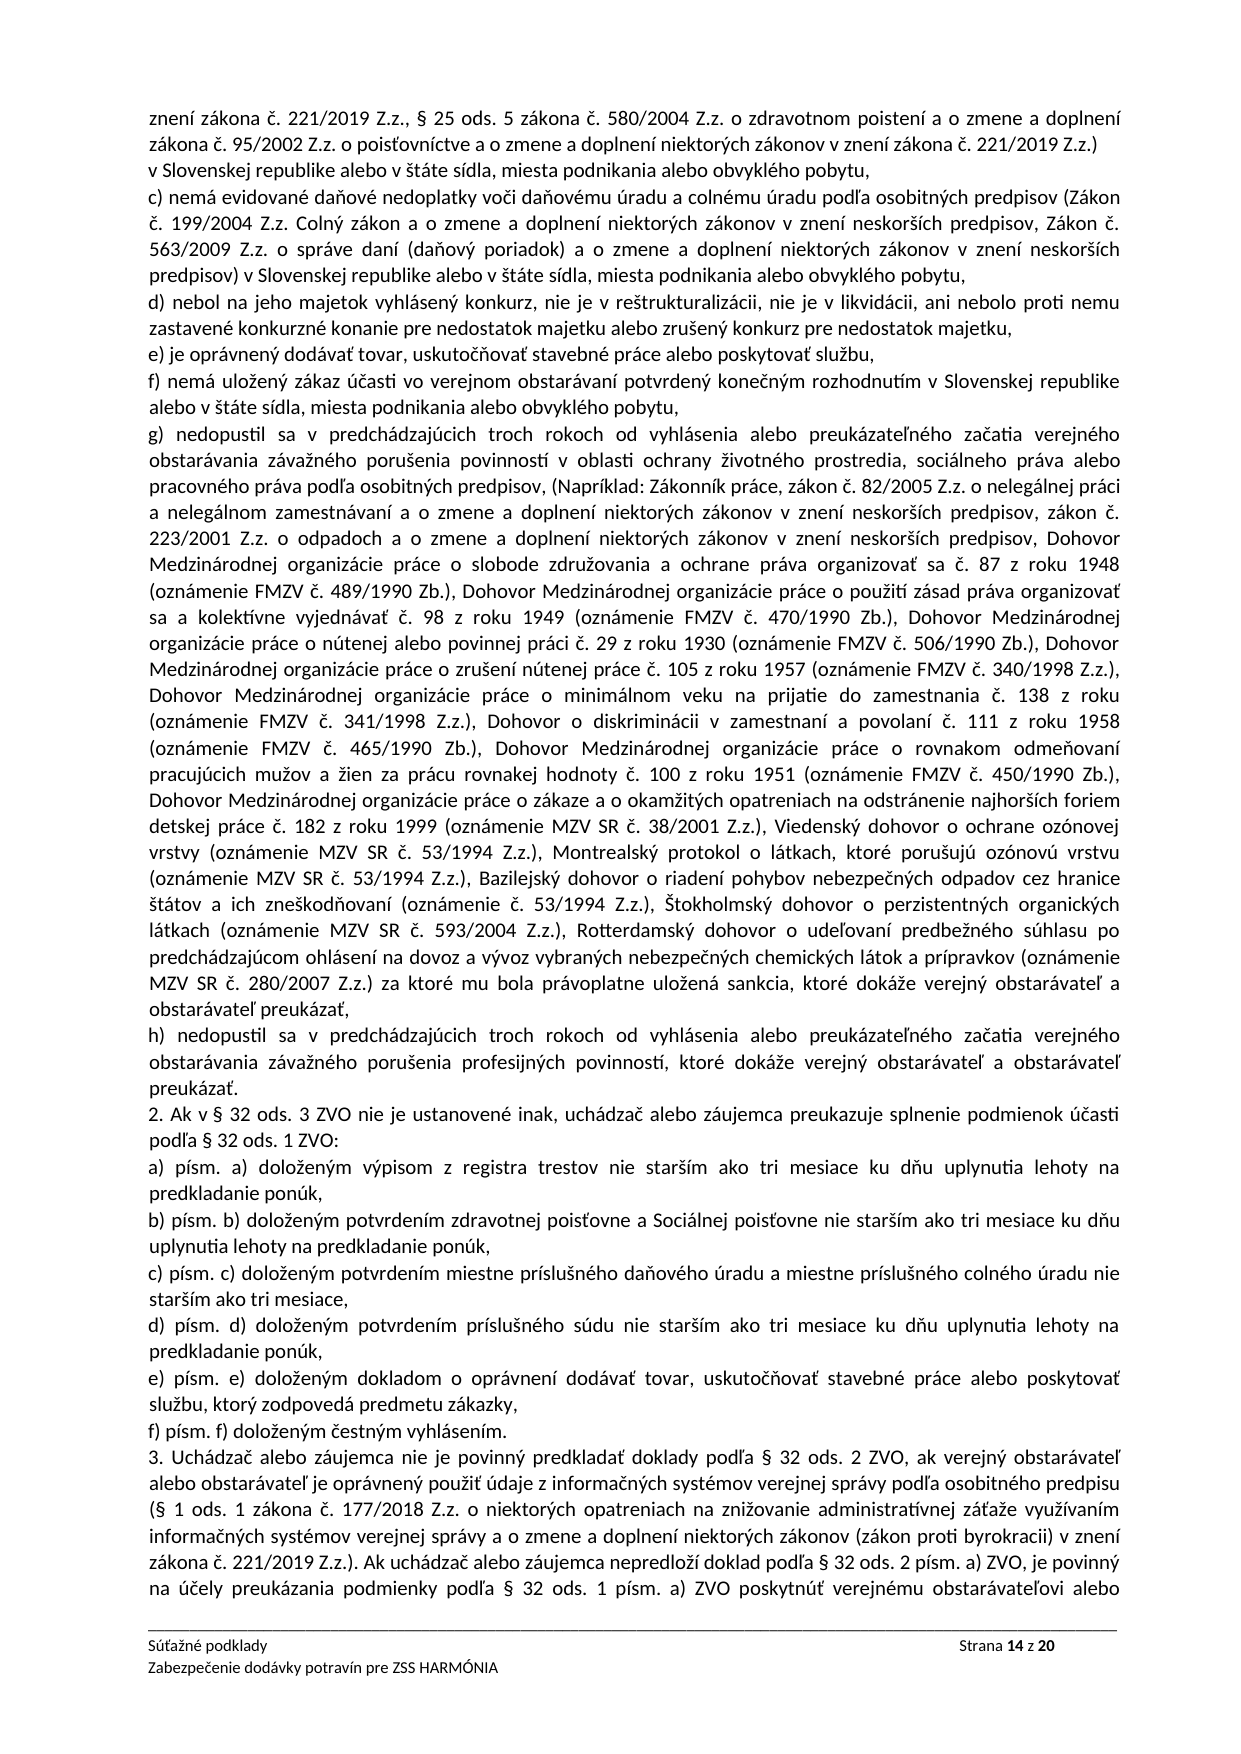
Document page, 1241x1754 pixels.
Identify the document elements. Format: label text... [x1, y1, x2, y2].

text f) nemá uložený zákaz účasti vo verejnom obstarávaní potvrdený konečným rozhodnutím v Slovenskej republike alebo v štáte sídla, miesta podnikania alebo obvyklého pobytu, [148, 368, 1122, 420]
text a) písm. a) doloženým výpisom z registra trestov nie starším ako tri mesiace ku dňu uplynutia lehoty na predkladanie ponúk, [148, 1154, 1122, 1206]
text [148, 104, 1122, 156]
text f) písm. f) doloženým čestným vyhlásením. [148, 1417, 1122, 1443]
text d) nebol na jeho majetok vyhlásený konkurz, nie je v reštrukturalizácii, nie je v likvidácii, ani nebolo proti nemu zastavené konkurzné konanie pre nedostatok majetku alebo zrušený konkurz pre nedostatok majetku, [148, 288, 1122, 341]
text g) nedopustil sa v predchádzajúcich troch rokoch od vyhlásenia alebo preukázateľného začatia verejného obstarávania závažného porušenia povinností v oblasti ochrany životného prostredia, sociálneho práva alebo pracovného práva podľa osobitných predpisov, (Napríklad: Zákonník práce, zákon č. 82/2005 Z.z. o nelegálnej práci a nelegálnom zamestnávaní a o zmene a doplnení niektorých zákonov v znení neskorších predpisov, zákon č. 223/2001 Z.z. o odpadoch a o zmene a doplnení niektorých zákonov v znení neskorších predpisov, Dohovor Medzinárodnej organizácie práce o slobode združovania a ochrane práva organizovať sa č. 87 z roku 1948 (oznámenie FMZV č. 489/1990 Zb.), Dohovor Medzinárodnej organizácie práce o použití zásad práva organizovať sa a kolektívne vyjednávať č. 98 z roku 1949 (oznámenie FMZV č. 470/1990 Zb.), Dohovor Medzinárodnej organizácie práce o nútenej alebo povinnej práci č. 29 z roku 1930 (oznámenie FMZV č. 506/1990 Zb.), Dohovor Medzinárodnej organizácie práce o zrušení nútenej práce č. 105 z roku 1957 (oznámenie FMZV č. 340/1998 Z.z.), Dohovor Medzinárodnej organizácie práce o minimálnom veku na prijatie do zamestnania č. 138 z roku (oznámenie FMZV č. 341/1998 Z.z.), Dohovor o diskriminácii v zamestnaní a povolaní č. 111 z roku 1958 (oznámenie FMZV č. 465/1990 Zb.), Dohovor Medzinárodnej organizácie práce o rovnakom odmeňovaní pracujúcich mužov a žien za prácu rovnakej hodnoty č. 100 z roku 1951 (oznámenie FMZV č. 450/1990 Zb.), Dohovor Medzinárodnej organizácie práce o zákaze a o okamžitých opatreniach na odstránenie najhorších foriem detskej práce č. 182 z roku 1999 (oznámenie MZV SR č. 38/2001 Z.z.), Viedenský dohovor o ochrane ozónovej vrstvy (oznámenie MZV SR č. 53/1994 Z.z.), Montrealský protokol o látkach, ktoré porušujú ozónovú vrstvu (oznámenie MZV SR č. 53/1994 Z.z.), Bazilejský dohovor o riadení pohybov nebezpečných odpadov cez hranice štátov a ich zneškodňovaní (oznámenie č. 53/1994 Z.z.), Štokholmský dohovor o perzistentných organických látkach (oznámenie MZV SR č. 593/2004 Z.z.), Rotterdamský dohovor o udeľovaní predbežného súhlasu po predchádzajúcom ohlásení na dovoz a vývoz vybraných nebezpečných chemických látok a prípravkov (oznámenie MZV SR č. 280/2007 Z.z.) za ktoré mu bola právoplatne uložená sankcia, ktoré dokáže verejný obstarávateľ a obstarávateľ preukázať, [148, 420, 1122, 1022]
text c) nemá evidované daňové nedoplatky voči daňovému úradu a colnému úradu podľa osobitných predpisov (Zákon č. 199/2004 Z.z. Colný zákon a o zmene a doplnení niektorých zákonov v znení neskorších predpisov, Zákon č. 563/2009 Z.z. o správe daní (daňový poriadok) a o zmene a doplnení niektorých zákonov v znení neskorších predpisov) v Slovenskej republike alebo v štáte sídla, miesta podnikania alebo obvyklého pobytu, [148, 183, 1122, 288]
text c) písm. c) doloženým potvrdením miestne príslušného daňového úradu a miestne príslušného colného úradu nie starším ako tri mesiace, [148, 1259, 1122, 1311]
text e) písm. e) doloženým dokladom o oprávnení dodávať tovar, uskutočňovať stavebné práce alebo poskytovať službu, ktorý zodpovedá predmetu zákazky, [148, 1364, 1122, 1417]
text v Slovenskej republike alebo v štáte sídla, miesta podnikania alebo obvyklého pobytu, [148, 157, 1122, 183]
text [148, 1444, 1122, 1601]
text d) písm. d) doloženým potvrdením príslušného súdu nie starším ako tri mesiace ku dňu uplynutia lehoty na predkladanie ponúk, [148, 1312, 1122, 1364]
text h) nedopustil sa v predchádzajúcich troch rokoch od vyhlásenia alebo preukázateľného začatia verejného obstarávania závažného porušenia profesijných povinností, ktoré dokáže verejný obstarávateľ a obstarávateľ preukázať. [148, 1022, 1122, 1101]
text b) písm. b) doloženým potvrdením zdravotnej poisťovne a Sociálnej poisťovne nie starším ako tri mesiace ku dňu uplynutia lehoty na predkladanie ponúk, [148, 1206, 1122, 1259]
text e) je oprávnený dodávať tovar, uskutočňovať stavebné práce alebo poskytovať službu, [148, 341, 1122, 367]
text 2. Ak v § 32 ods. 3 ZVO nie je ustanovené inak, uchádzač alebo záujemca preukazuje splnenie podmienok účasti podľa § 32 ods. 1 ZVO: [148, 1101, 1122, 1153]
